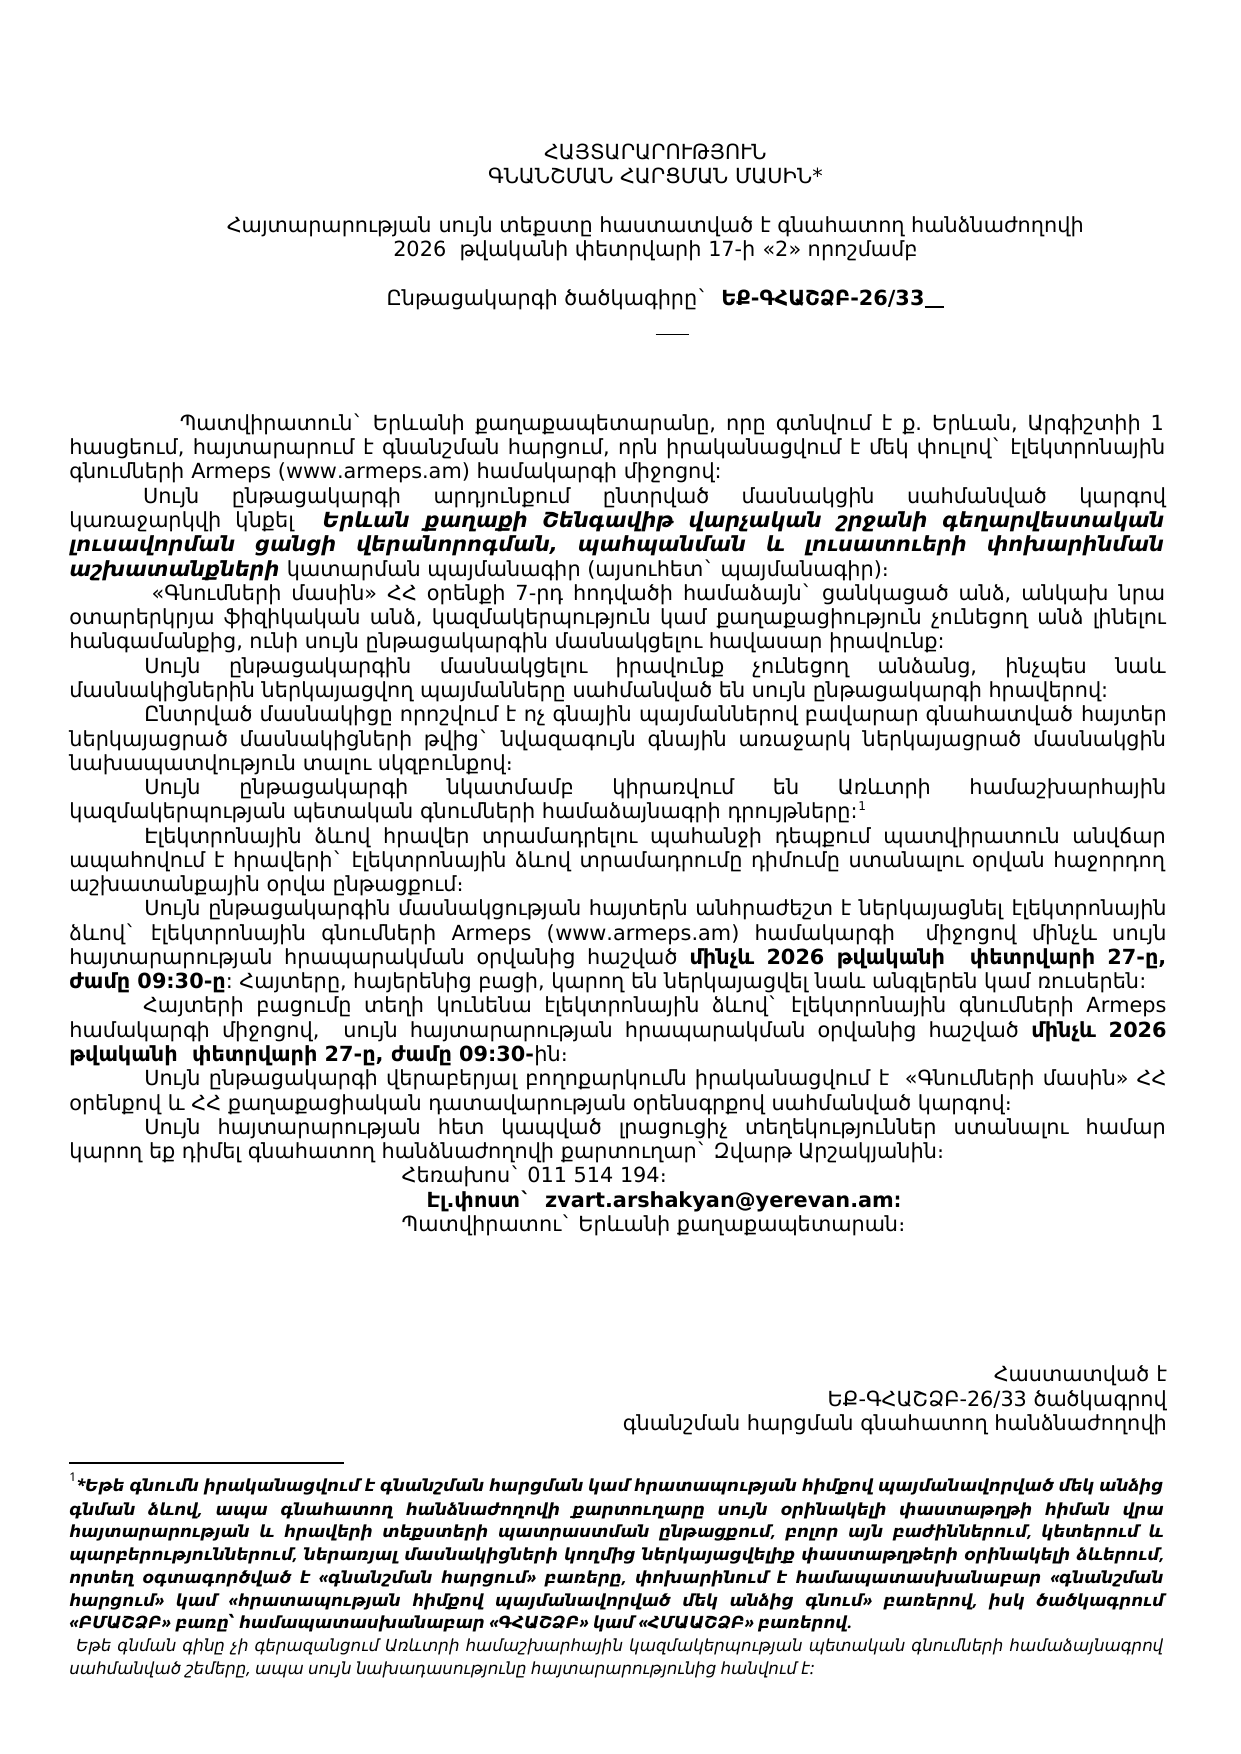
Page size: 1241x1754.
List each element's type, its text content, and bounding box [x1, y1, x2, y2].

text Էլ.փոստ` zvart.arshakyan@yerevan.am։ [69, 1188, 1167, 1212]
text Սույն հայտարարության հետ կապված լրացուցիչ տեղեկություններ ստանալու համար կարող եք դիմել գնահատող հանձնաժողովի քարտուղար` Զվարթ Արշակյանին։ [69, 1115, 1167, 1163]
text ՀԱՅՏԱՐԱՐՈՒԹՅՈՒՆ [69, 140, 1167, 164]
text 2026 թվականի փետրվարի 17-ի «2» որոշմամբ [69, 237, 1167, 261]
text Սույն ընթացակարգի արդյունքում ընտրված մասնակցին սահմանված կարգով կառաջարկվի կնքել Երևան քաղաքի Շենգավիթ վարչական շրջանի գեղարվեստական լուսավորման ցանցի վերանորոգման, պահպանման և լուսատուերի փոխարինման աշխատանքների կատարման պայմանագիր (այսուհետ` պայմանագիր)։ [69, 484, 1167, 581]
text ԵՔ-ԳՀԱՇՁԲ-26/33 ծածկագրով [69, 1387, 1167, 1411]
text Հայտերի բացումը տեղի կունենա էլեկտրոնային ձևով` էլեկտրոնային գնումների Armeps համակարգի միջոցով, սույն հայտարարության հրապարակման օրվանից հաշված մինչև 2026 թվականի փետրվարի 27-ը, ժամը 09:30-ին։ [69, 993, 1167, 1066]
text Հայտարարության սույն տեքստը հաստատված է գնահատող հանձնաժողովի [69, 213, 1167, 237]
text Ընթացակարգի ծածկագիրը` ԵՔ-ԳՀԱՇՁԲ-26/33 [69, 286, 1167, 310]
text Հաստատված է [69, 1362, 1167, 1387]
text Սույն ընթացակարգին մասնակցելու իրավունք չունեցող անձանց, ինչպես նաև մասնակիցներին ներկայացվող պայմանները սահմանված են սույն ընթացակարգի հրավերով: [69, 654, 1167, 702]
text «Գնումների մասին» ՀՀ օրենքի 7-րդ հոդվածի համաձայն` ցանկացած անձ, անկախ նրա օտարերկրյա ֆիզիկական անձ, կազմակերպություն կամ քաղաքացիություն չունեցող անձ լինելու հանգամանքից, ունի սույն ընթացակարգին մասնակցելու հավասար իրավունք: [69, 581, 1167, 654]
text Սույն ընթացակարգին մասնակցության հայտերն անհրաժեշտ է ներկայացնել էլեկտրոնային ձևով` էլեկտրոնային գնումների Armeps (www.armeps.am) համակարգի միջոցով մինչև սույն հայտարարության հրապարակման օրվանից հաշված մինչև 2026 թվականի փետրվարի 27-ը, ժամը 09:30-ը: Հայտերը, հայերենից բացի, կարող են ներկայացվել նաև անգլերեն կամ ռուսերեն: [69, 896, 1167, 993]
text Սույն ընթացակարգի վերաբերյալ բողոքարկումն իրականացվում է «Գնումների մասին» ՀՀ օրենքով և ՀՀ քաղաքացիական դատավարության օրենսգրքով սահմանված կարգով։ [69, 1066, 1167, 1115]
text Պատվիրատու` Երևանի քաղաքապետարան։ [69, 1212, 1167, 1236]
text գնանշման հարցման գնահատող հանձնաժողովի [69, 1411, 1167, 1435]
text Էլեկտրոնային ձևով հրավեր տրամադրելու պահանջի դեպքում պատվիրատուն անվճար ապահովում է հրավերի` էլեկտրոնային ձևով տրամադրումը դիմումը ստանալու օրվան հաջորդող աշխատանքային օրվա ընթացքում։ [69, 824, 1167, 896]
text Սույն ընթացակարգի նկատմամբ կիրառվում են Առևտրի համաշխարհային կազմակերպության պետական գնումների համաձայնագրի դրույթները: [69, 775, 1167, 824]
text Ընտրված մասնակիցը որոշվում է ոչ գնային պայմաններով բավարար գնահատված հայտեր ներկայացրած մասնակիցների թվից` նվազագույն գնային առաջարկ ներկայացրած մասնակցին նախապատվություն տալու սկզբունքով։ [69, 702, 1167, 775]
text ԳՆԱՆՇՄԱՆ ՀԱՐՑՄԱՆ ՄԱՍԻՆ* [69, 164, 1167, 188]
text Հեռախոս` 011 514 194։ [69, 1163, 1167, 1188]
text Պատվիրատուն` Երևանի քաղաքապետարանը, որը գտնվում է ք. Երևան, Արգիշտիի 1 հասցեում, հայտարարում է գնանշման հարցում, որն իրականացվում է մեկ փուլով` էլեկտրոնային գնումների Armeps (www.armeps.am) համակարգի միջոցով: [69, 411, 1167, 484]
